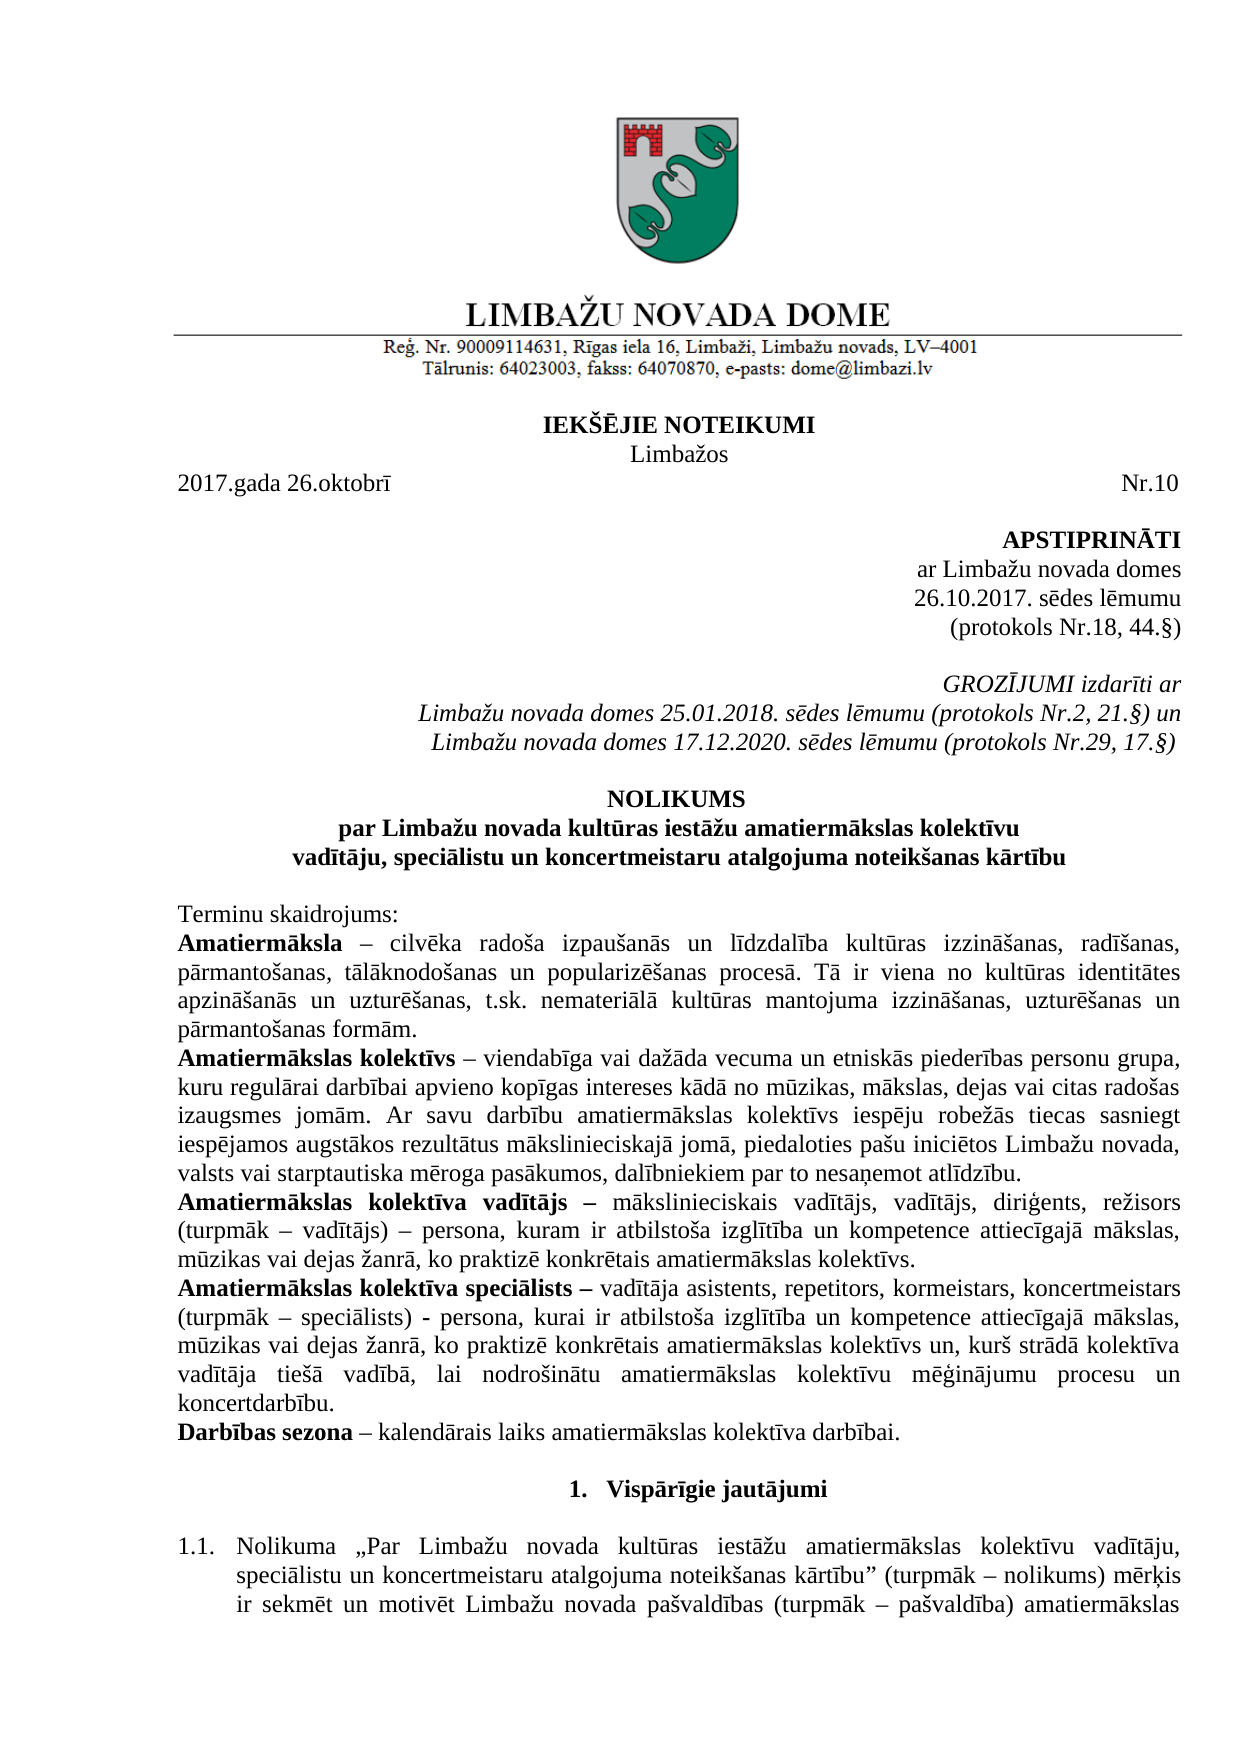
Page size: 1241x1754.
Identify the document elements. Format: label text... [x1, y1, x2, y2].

picture [0, 0, 1239, 382]
text IEKŠĒJIE NOTEIKUMI [177, 411, 1181, 439]
text Limbažos [177, 439, 1181, 468]
text Darbības sezona – kalendārais laiks amatiermākslas kolektīva darbībai. [177, 1417, 1181, 1446]
text Limbažu novada domes 25.01.2018. sēdes lēmumu (protokols Nr.2, 21.§) un [177, 698, 1181, 727]
text Amatiermākslas kolektīva vadītājs – mākslinieciskais vadītājs, vadītājs, diriģents, režisors (turpmāk – vadītājs) – persona, kuram ir atbilstoša izglītība un kompetence attiecīgajā mākslas, mūzikas vai dejas žanrā, ko praktizē konkrētais amatiermākslas kolektīvs. [177, 1187, 1181, 1273]
text Amatiermākslas kolektīva speciālists – vadītāja asistents, repetitors, kormeistars, koncertmeistars (turpmāk – speciālists) - persona, kurai ir atbilstoša izglītība un kompetence attiecīgajā mākslas, mūzikas vai dejas žanrā, ko praktizē konkrētais amatiermākslas kolektīvs un, kurš strādā kolektīva vadītāja tiešā vadībā, lai nodrošinātu amatiermākslas kolektīvu mēģinājumu procesu un koncertdarbību. [177, 1273, 1181, 1417]
text APSTIPRINĀTI [177, 526, 1181, 554]
text NOLIKUMS [177, 784, 1175, 813]
text Amatiermāksla – cilvēka radoša izpaušanās un līdzdalība kultūras izzināšanas, radīšanas, pārmantošanas, tālāknodošanas un popularizēšanas procesā. Tā ir viena no kultūras identitātes apzināšanās un uzturēšanas, t.sk. nemateriālā kultūras mantojuma izzināšanas, uzturēšanas un pārmantošanas formām. [177, 928, 1181, 1043]
text Grozījumi izdarīti ar [177, 669, 1181, 698]
text 26.10.2017. sēdes lēmumu [177, 583, 1181, 612]
text Terminu skaidrojums: [177, 899, 1181, 928]
list Vispārīgie jautājumi [215, 1474, 1181, 1502]
text ar Limbažu novada domes [177, 554, 1181, 583]
text par Limbažu novada kultūras iestāžu amatiermākslas kolektīvu [177, 813, 1181, 842]
text vadītāju, speciālistu un koncertmeistaru atalgojuma noteikšanas kārtību [177, 842, 1181, 871]
text 2017.gada 26.oktobrī Nr.10 [177, 468, 1181, 497]
text Limbažu novada domes 17.12.2020. sēdes lēmumu (protokols Nr.29, 17.§) [177, 727, 1175, 756]
text (protokols Nr.18, 44.§) [177, 612, 1181, 641]
text Amatiermākslas kolektīvs – viendabīga vai dažāda vecuma un etniskās piederības personu grupa, kuru regulārai darbībai apvieno kopīgas intereses kādā no mūzikas, mākslas, dejas vai citas radošas izaugsmes jomām. Ar savu darbību amatiermākslas kolektīvs iespēju robežās tiecas sasniegt iespējamos augstākos rezultātus mākslinieciskajā jomā, piedaloties pašu iniciētos Limbažu novada, valsts vai starptautiska mēroga pasākumos, dalībniekiem par to nesaņemot atlīdzību. [177, 1043, 1181, 1187]
